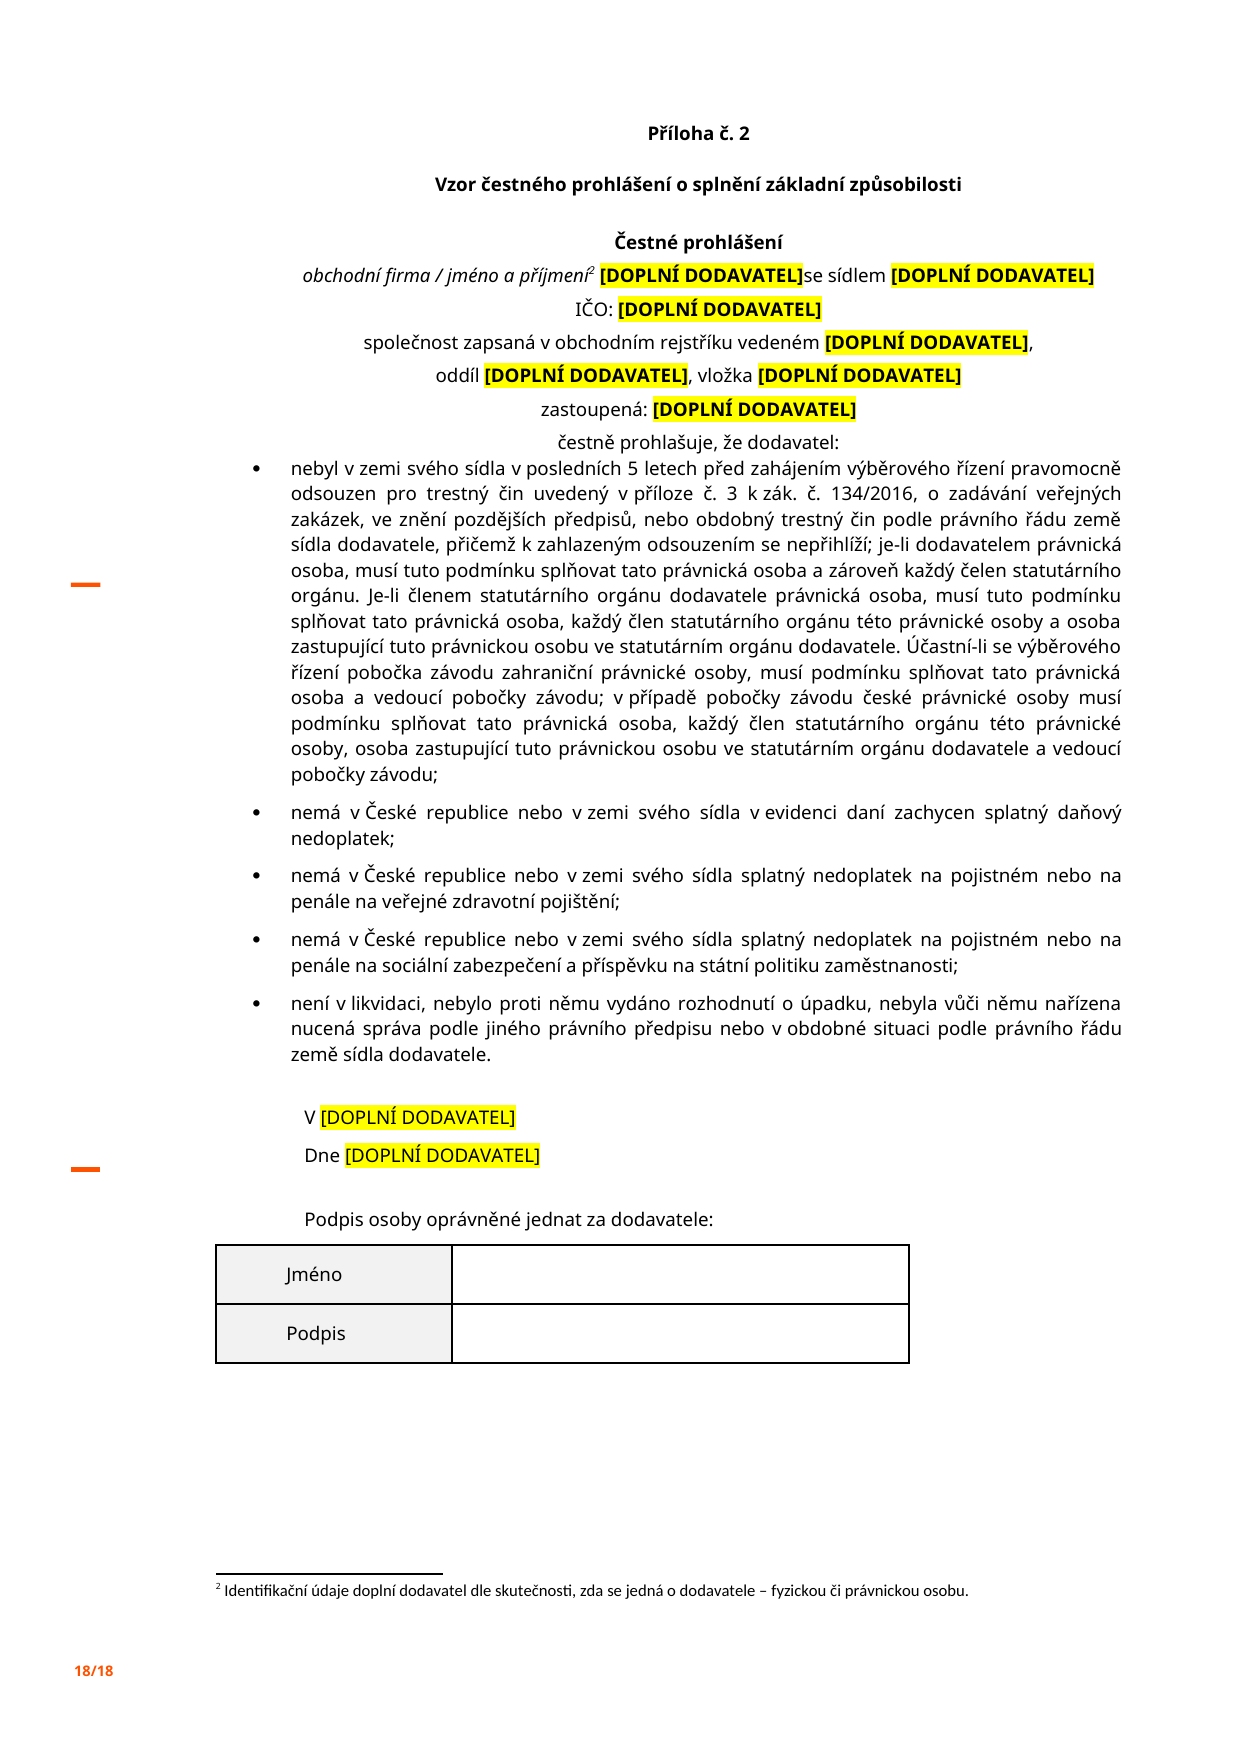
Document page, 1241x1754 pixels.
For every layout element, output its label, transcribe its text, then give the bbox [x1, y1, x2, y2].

text společnost zapsaná v obchodním rejstříku vedeném [DOPLNÍ DODAVATEL], [216, 322, 1122, 355]
text oddíl [DOPLNÍ DODAVATEL], vložka [DOPLNÍ DODAVATEL] [216, 355, 1122, 388]
text Podpis osoby oprávněné jednat za dodavatele: [245, 1206, 1122, 1232]
text Dne [DOPLNÍ DODAVATEL] [245, 1142, 1122, 1168]
text Příloha č. 2 [216, 121, 1122, 146]
table_cell [453, 1305, 908, 1362]
list nebyl v zemi svého sídla v posledních 5 letech před zahájením výběrového řízení pravomocně odsouzen pro trestný čin uvedený v příloze č. 3 k zák. č. 134/2016, o zadávání veřejných zakázek, ve znění pozdějších předpisů, nebo obdobný trestný čin podle právního řádu země sídla dodavatele, přičemž k zahlazeným odsouzením se nepřihlíží; je-li dodavatelem právnická osoba, musí tuto podmínku splňovat tato právnická osoba a zároveň každý čelen statutárního orgánu. Je-li členem statutárního orgánu dodavatele právnická osoba, musí tuto podmínku splňovat tato právnická osoba, každý člen statutárního orgánu této právnické osoby a osoba zastupující tuto právnickou osobu ve statutárním orgánu dodavatele. Účastní-li se výběrového řízení pobočka závodu zahraniční právnické osoby, musí podmínku splňovat tato právnická osoba a vedoucí pobočky závodu; v případě pobočky závodu české právnické osoby musí podmínku splňovat tato právnická osoba, každý člen statutárního orgánu této právnické osoby, osoba zastupující tuto právnickou osobu ve statutárním orgánu dodavatele a vedoucí pobočky závodu; [253, 455, 1122, 787]
text V [DOPLNÍ DODAVATEL] [245, 1104, 1122, 1130]
list není v likvidaci, nebylo proti němu vydáno rozhodnutí o úpadku, nebyla vůči němu nařízena nucená správa podle jiného právního předpisu nebo v obdobné situaci podle právního řádu země sídla dodavatele. [253, 990, 1122, 1066]
text Čestné prohlášení [216, 222, 1122, 255]
text zastoupená: [DOPLNÍ DODAVATEL] [216, 388, 1122, 422]
list nemá v České republice nebo v zemi svého sídla splatný nedoplatek na pojistném nebo na penále na sociální zabezpečení a příspěvku na státní politiku zaměstnanosti; [253, 926, 1122, 977]
list nemá v České republice nebo v zemi svého sídla v evidenci daní zachycen splatný daňový nedoplatek; [253, 799, 1122, 850]
text IČO: [DOPLNÍ DODAVATEL] [216, 288, 1122, 322]
text čestně prohlašuje, že dodavatel: [216, 422, 1122, 455]
text obchodní firma / jméno a příjmení [DOPLNÍ DODAVATEL]se sídlem [DOPLNÍ DODAVATEL] [216, 255, 1122, 288]
table_header Jméno [217, 1246, 451, 1303]
list nemá v České republice nebo v zemi svého sídla splatný nedoplatek na pojistném nebo na penále na veřejné zdravotní pojištění; [253, 863, 1122, 914]
table_cell Podpis [217, 1305, 451, 1362]
table_header [453, 1246, 908, 1303]
text Vzor čestného prohlášení o splnění základní způsobilosti [216, 171, 1122, 197]
